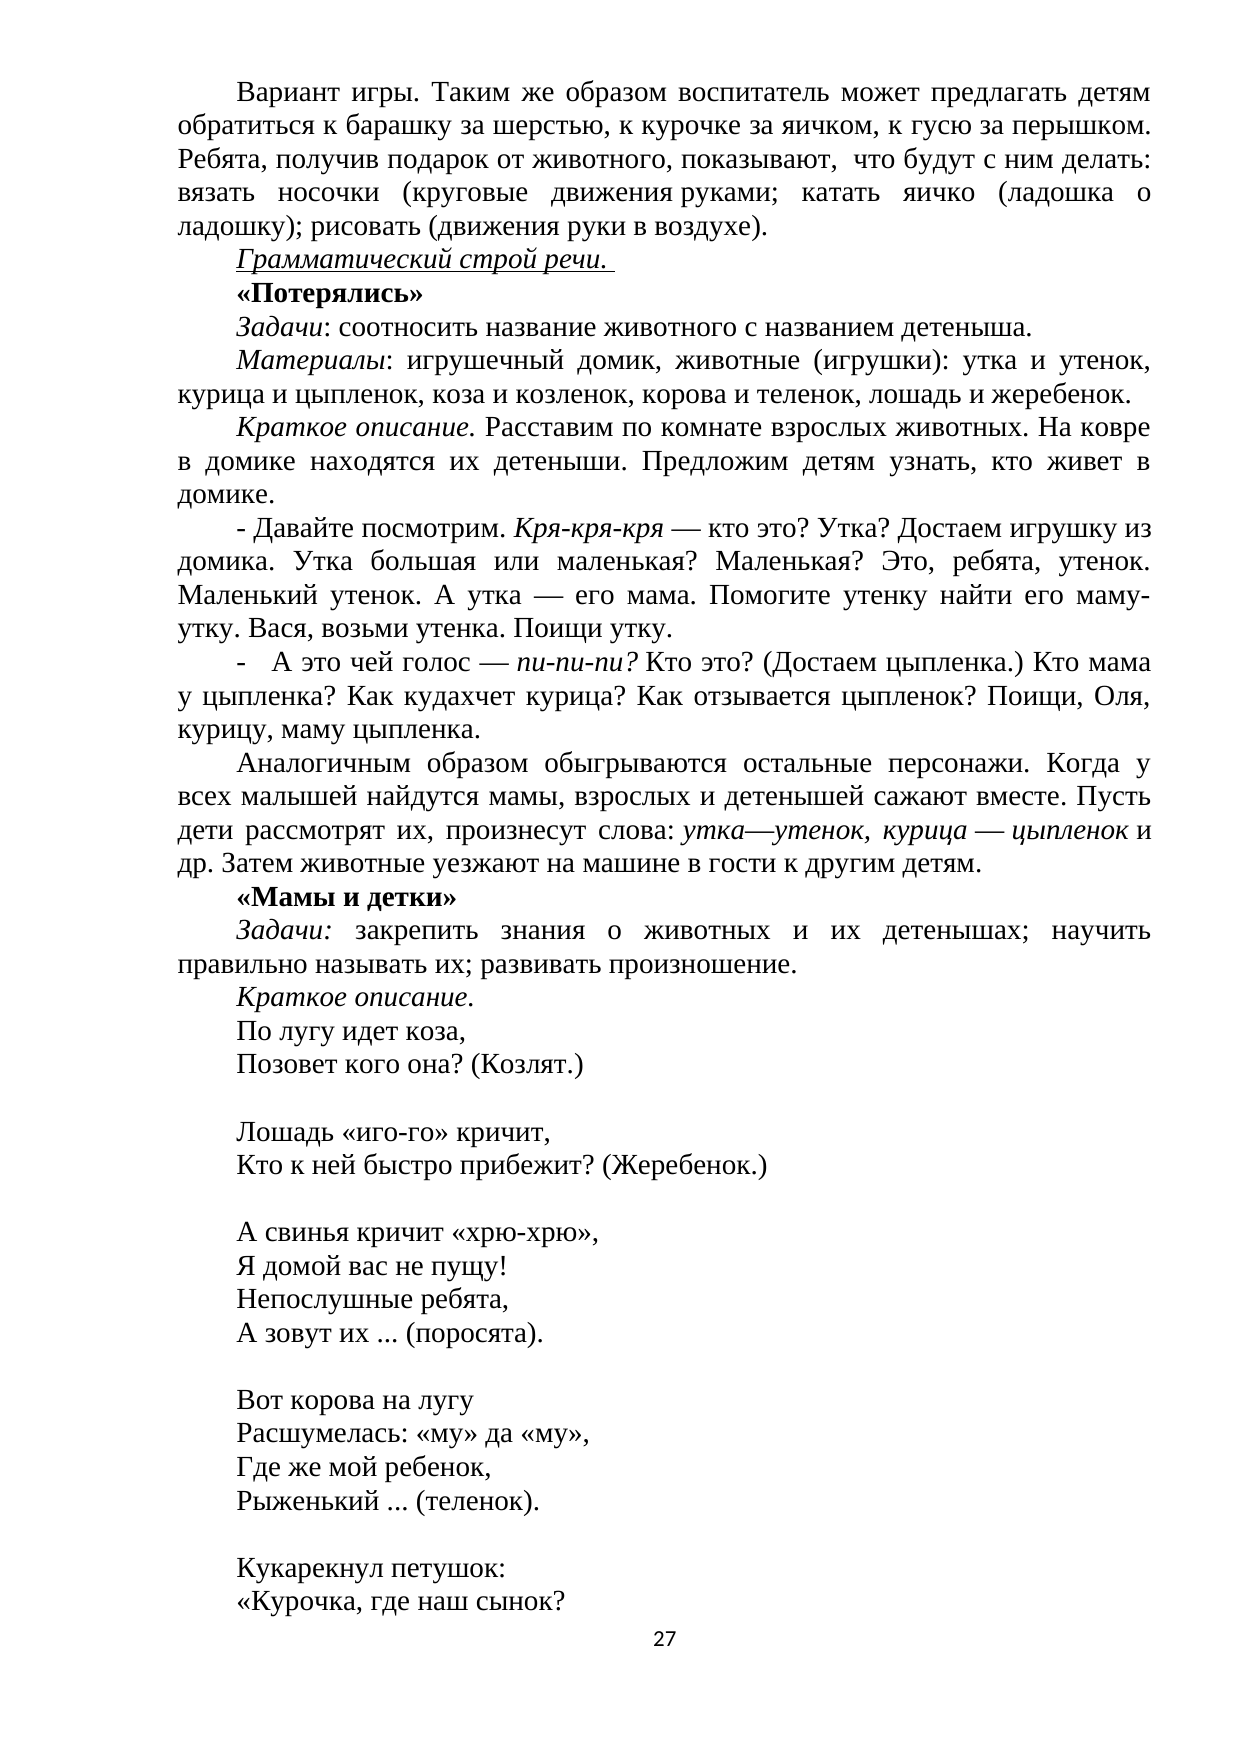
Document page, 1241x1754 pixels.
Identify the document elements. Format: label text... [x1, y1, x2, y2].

text Краткое описание. Расставим по комнате взрослых животных. На ковре в домике находятся их детеныши. Предложим детям узнать, кто живет в домике. [177, 409, 1152, 510]
text Кукарекнул петушок: [177, 1550, 1152, 1583]
text Материалы: игрушечный домик, животные (игрушки): утка и утенок, курица и цыпленок, коза и козленок, корова и теленок, лошадь и жеребенок. [177, 342, 1152, 409]
text Краткое описание. [177, 979, 1152, 1013]
text Кто к ней быстро прибежит? (Жеребенок.) [177, 1147, 1152, 1181]
text «Мамы и детки» [177, 879, 1152, 912]
text Вот корова на лугу [177, 1382, 1152, 1416]
text Лошадь «иго-го» кричит, [177, 1114, 1152, 1147]
text А зовут их ... (поросята). [177, 1315, 1152, 1348]
text Я домой вас не пущу! [177, 1248, 1152, 1281]
text Вариант игры. Таким же образом воспитатель может предлагать детям обратиться к барашку за шерстью, к курочке за яичком, к гусю за перышком. Ребята, получив подарок от животного, показывают, что будут с ним делать: вязать носочки (круговые движения руками; катать яичко (ладошка о ладошку); рисовать (движения руки в воздухе). [177, 74, 1152, 242]
text - Давайте посмотрим. Кря-кря-кря — кто это? Утка? Достаем игрушку из домика. Утка большая или маленькая? Маленькая? Это, ребята, утенок. Маленький утенок. А утка — его мама. Помогите утенку найти его маму-утку. Вася, возьми утенка. Поищи утку. [177, 510, 1152, 644]
text А свинья кричит «хрю-хрю», [177, 1214, 1152, 1248]
text Грамматический строй речи. [177, 242, 1152, 275]
text - А это чей голос — пи-пи-пи? Кто это? (Достаем цыпленка.) Кто мама у цыпленка? Как кудахчет курица? Как отзывается цыпленок? Поищи, Оля, курицу, маму цыпленка. [177, 644, 1152, 745]
text Рыженький ... (теленок). [177, 1483, 1152, 1516]
text «Потерялись» [177, 275, 1152, 309]
text Где же мой ребенок, [177, 1449, 1152, 1483]
text Задачи: соотносить название животного с названием детеныша. [177, 309, 1152, 342]
text Расшумелась: «му» да «му», [177, 1416, 1152, 1449]
text Непослушные ребята, [177, 1281, 1152, 1315]
text Задачи: закрепить знания о животных и их детенышах; научить правильно называть их; развивать произношение. [177, 912, 1152, 979]
text Позовет кого она? (Козлят.) [177, 1047, 1152, 1080]
text «Курочка, где наш сынок? [177, 1583, 1152, 1617]
text По лугу идет коза, [177, 1013, 1152, 1047]
text Аналогичным образом обыгрываются остальные персонажи. Когда у всех малышей найдутся мамы, взрослых и детенышей сажают вместе. Пусть дети рассмотрят их, произнесут слова: утка—утенок, курица — цыпленок и др. Затем животные уезжают на машине в гости к другим детям. [177, 745, 1152, 879]
